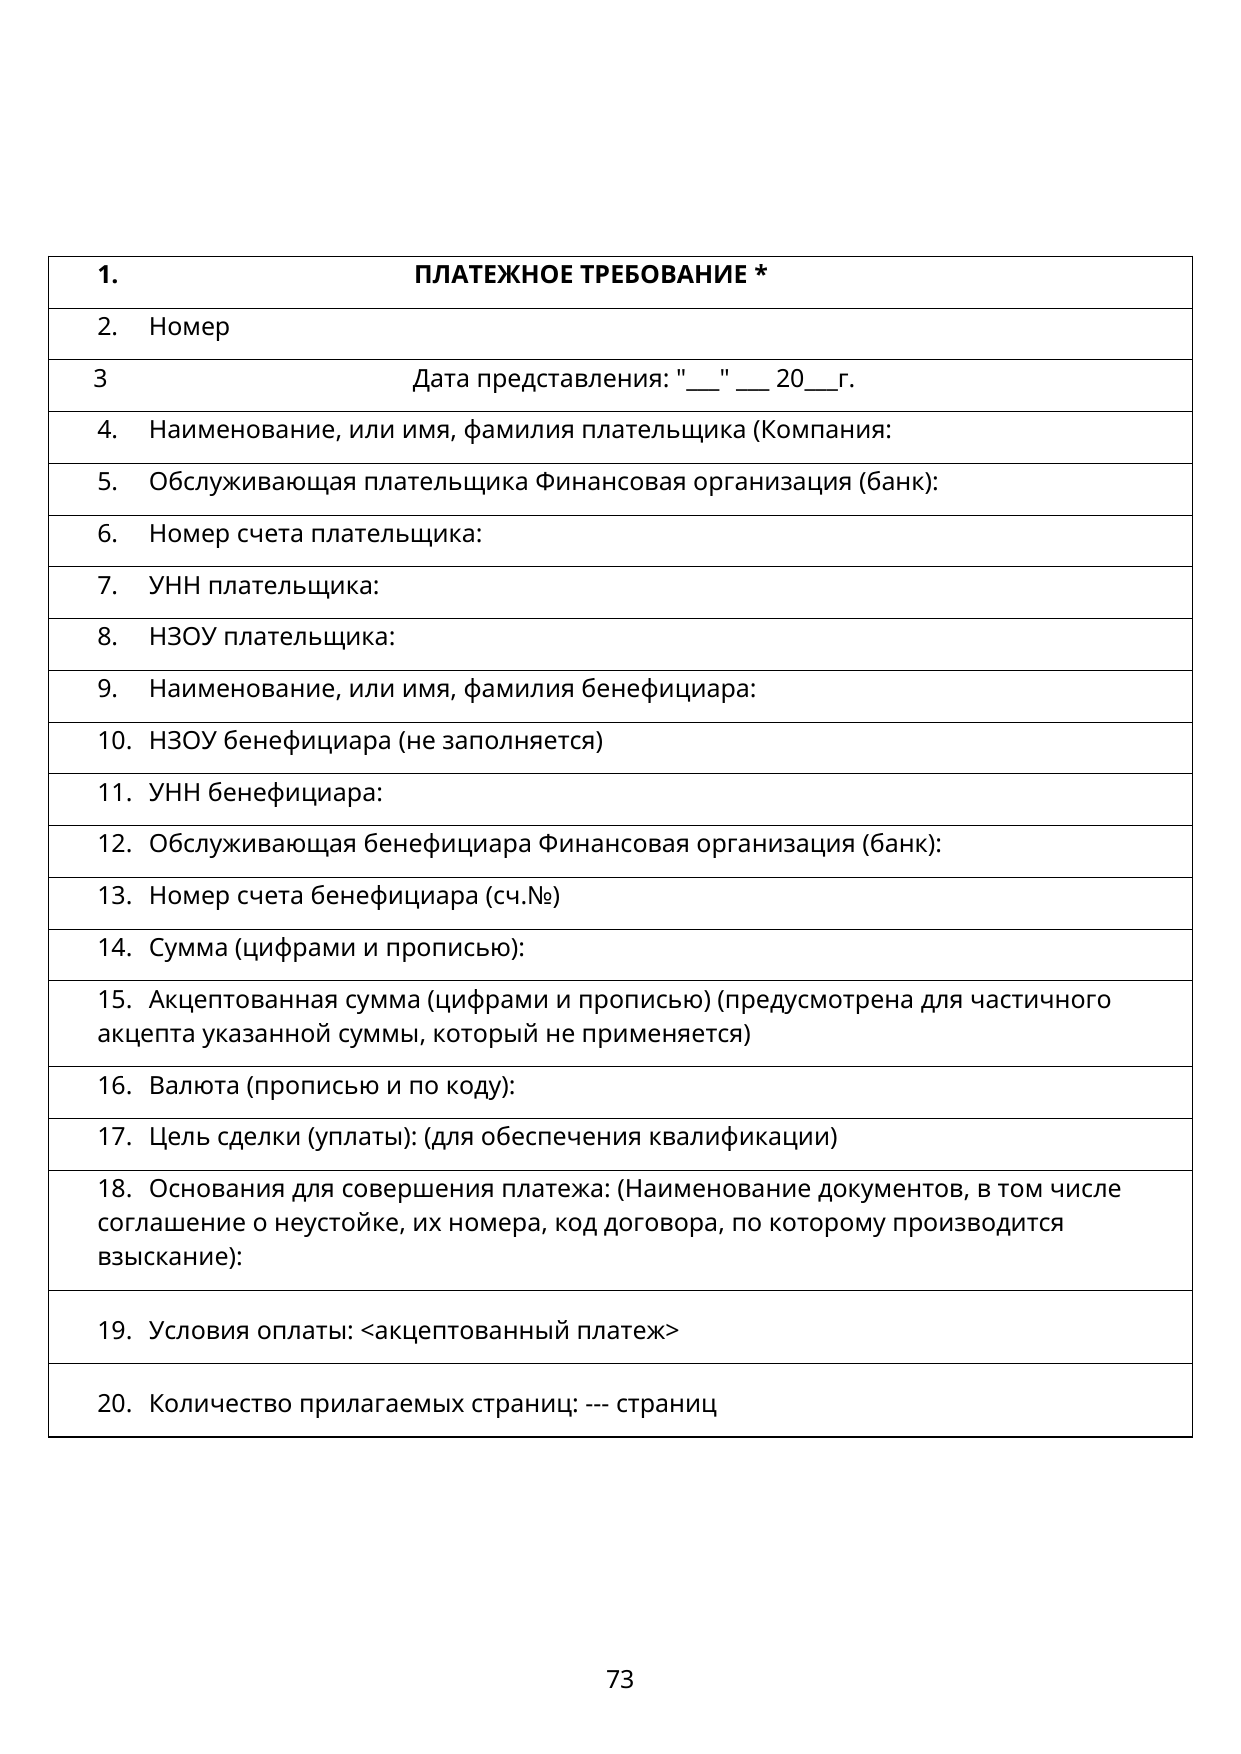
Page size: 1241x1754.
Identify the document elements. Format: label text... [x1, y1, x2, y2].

table_cell 15. Акцептованная сумма (цифрами и прописью) (предусмотрена для частичного акцепта указанной суммы, который не применяется) [49, 981, 1192, 1066]
table_cell 17. Цель сделки (уплаты): (для обеспечения квалификации) [49, 1119, 1192, 1170]
table_cell 7. УНН плательщика: [49, 567, 1192, 618]
table_cell 12. Обслуживающая бенефициара Финансовая организация (банк): [49, 826, 1192, 877]
table_cell 11. УНН бенефициара: [49, 774, 1192, 825]
table_cell 13. Номер счета бенефициара (сч.№) [49, 878, 1192, 929]
table_cell 20. Количество прилагаемых страниц: --- страниц [49, 1364, 1192, 1436]
table_cell 19. Условия оплаты: <акцептованный платеж> [49, 1291, 1192, 1363]
table_cell 10. НЗОУ бенефициара (не заполняется) [49, 723, 1192, 773]
table_cell 3 Дата представления: "___" ___ 20___г. [49, 360, 1192, 411]
table_header 1. ПЛАТЕЖНОЕ ТРЕБОВАНИЕ * [49, 257, 1192, 307]
table_cell 14. Сумма (цифрами и прописью): [49, 930, 1192, 980]
table_cell 16. Валюта (прописью и по коду): [49, 1067, 1192, 1118]
table_cell 18. Основания для совершения платежа: (Наименование документов, в том числе соглашение о неустойке, их номера, код договора, по которому производится взыскание): [49, 1171, 1192, 1290]
table_cell 9. Наименование, или имя, фамилия бенефициара: [49, 671, 1192, 722]
table_cell 6. Номер счета плательщика: [49, 516, 1192, 566]
table_cell 2. Номер [49, 309, 1192, 359]
table_cell 4. Наименование, или имя, фамилия плательщика (Компания: [49, 412, 1192, 463]
table_cell 5. Обслуживающая плательщика Финансовая организация (банк): [49, 464, 1192, 514]
table_cell 8. НЗОУ плательщика: [49, 619, 1192, 670]
